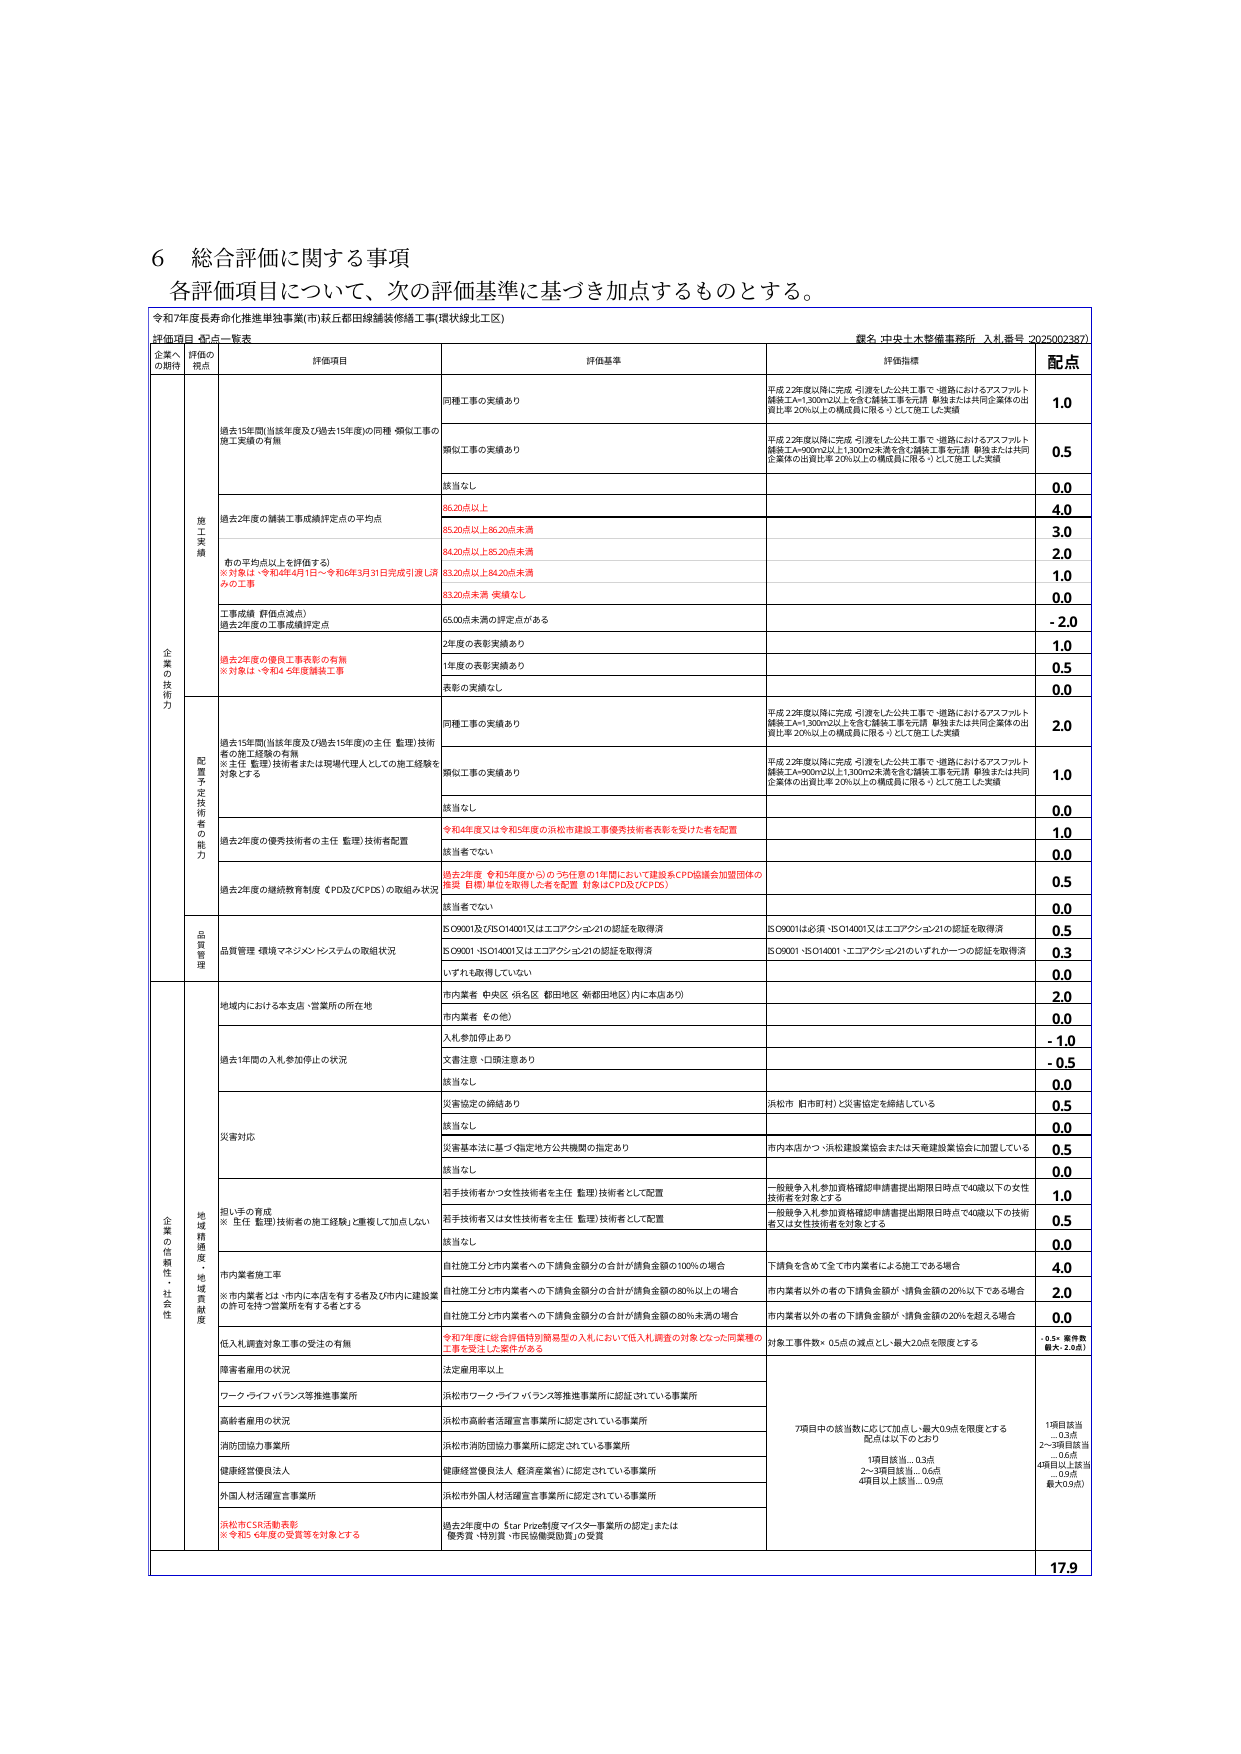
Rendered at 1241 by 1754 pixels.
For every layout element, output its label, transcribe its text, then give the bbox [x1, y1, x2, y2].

text ６ 総合評価に関する事項 [148, 239, 1092, 273]
text 各評価項目について、次の評価基準に基づき加点するものとする。 [169, 273, 1092, 307]
